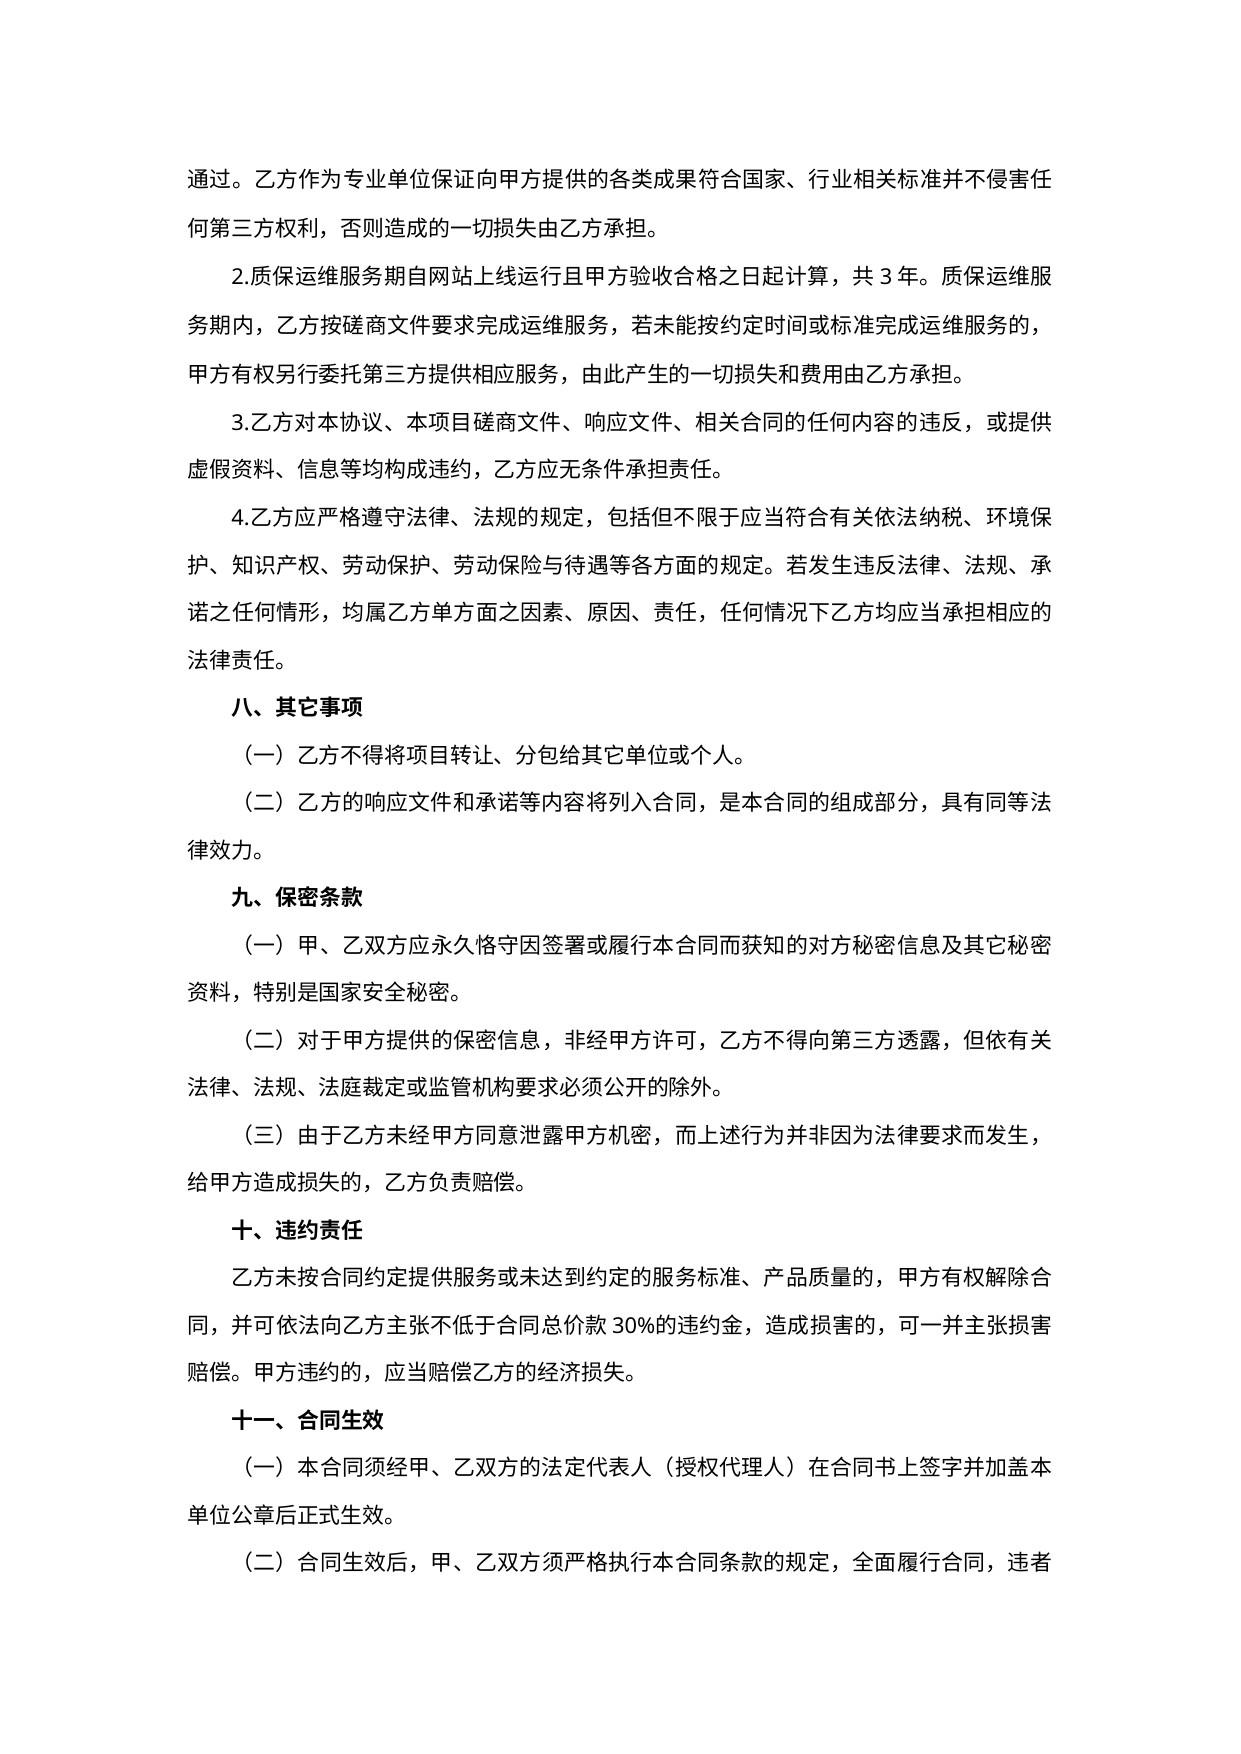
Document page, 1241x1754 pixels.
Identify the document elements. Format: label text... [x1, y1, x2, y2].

text （二）对于甲方提供的保密信息，非经甲方许可，乙方不得向第三方透露，但依有关法律、法规、法庭裁定或监管机构要求必须公开的除外。 [187, 1023, 1053, 1102]
text （三）由于乙方未经甲方同意泄露甲方机密，而上述行为并非因为法律要求而发生，给甲方造成损失的，乙方负责赔偿。 [187, 1118, 1053, 1197]
text （一）甲、乙双方应永久恪守因签署或履行本合同而获知的对方秘密信息及其它秘密资料，特别是国家安全秘密。 [187, 928, 1053, 1007]
text 十一、合同生效 [187, 1403, 1053, 1434]
text 3.乙方对本协议、本项目磋商文件、响应文件、相关合同的任何内容的违反，或提供虚假资料、信息等均构成违约，乙方应无条件承担责任。 [187, 405, 1053, 484]
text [187, 1545, 1053, 1577]
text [187, 162, 1053, 243]
text 十、违约责任 [187, 1213, 1053, 1244]
text 九、保密条款 [187, 880, 1053, 912]
text 4.乙方应严格遵守法律、法规的规定，包括但不限于应当符合有关依法纳税、环境保护、知识产权、劳动保护、劳动保险与待遇等各方面的规定。若发生违反法律、法规、承诺之任何情形，均属乙方单方面之因素、原因、责任，任何情况下乙方均应当承担相应的法律责任。 [187, 500, 1053, 674]
text 2.质保运维服务期自网站上线运行且甲方验收合格之日起计算，共3年。质保运维服务期内，乙方按磋商文件要求完成运维服务，若未能按约定时间或标准完成运维服务的，甲方有权另行委托第三方提供相应服务，由此产生的一切损失和费用由乙方承担。 [187, 259, 1053, 389]
text （二）乙方的响应文件和承诺等内容将列入合同，是本合同的组成部分，具有同等法律效力。 [187, 785, 1053, 864]
text 乙方未按合同约定提供服务或未达到约定的服务标准、产品质量的，甲方有权解除合同，并可依法向乙方主张不低于合同总价款30%的违约金，造成损害的，可一并主张损害赔偿。甲方违约的，应当赔偿乙方的经济损失。 [187, 1260, 1053, 1387]
text （一）本合同须经甲、乙双方的法定代表人（授权代理人）在合同书上签字并加盖本单位公章后正式生效。 [187, 1450, 1053, 1529]
text 八、其它事项 [187, 690, 1053, 722]
text （一）乙方不得将项目转让、分包给其它单位或个人。 [187, 738, 1053, 769]
